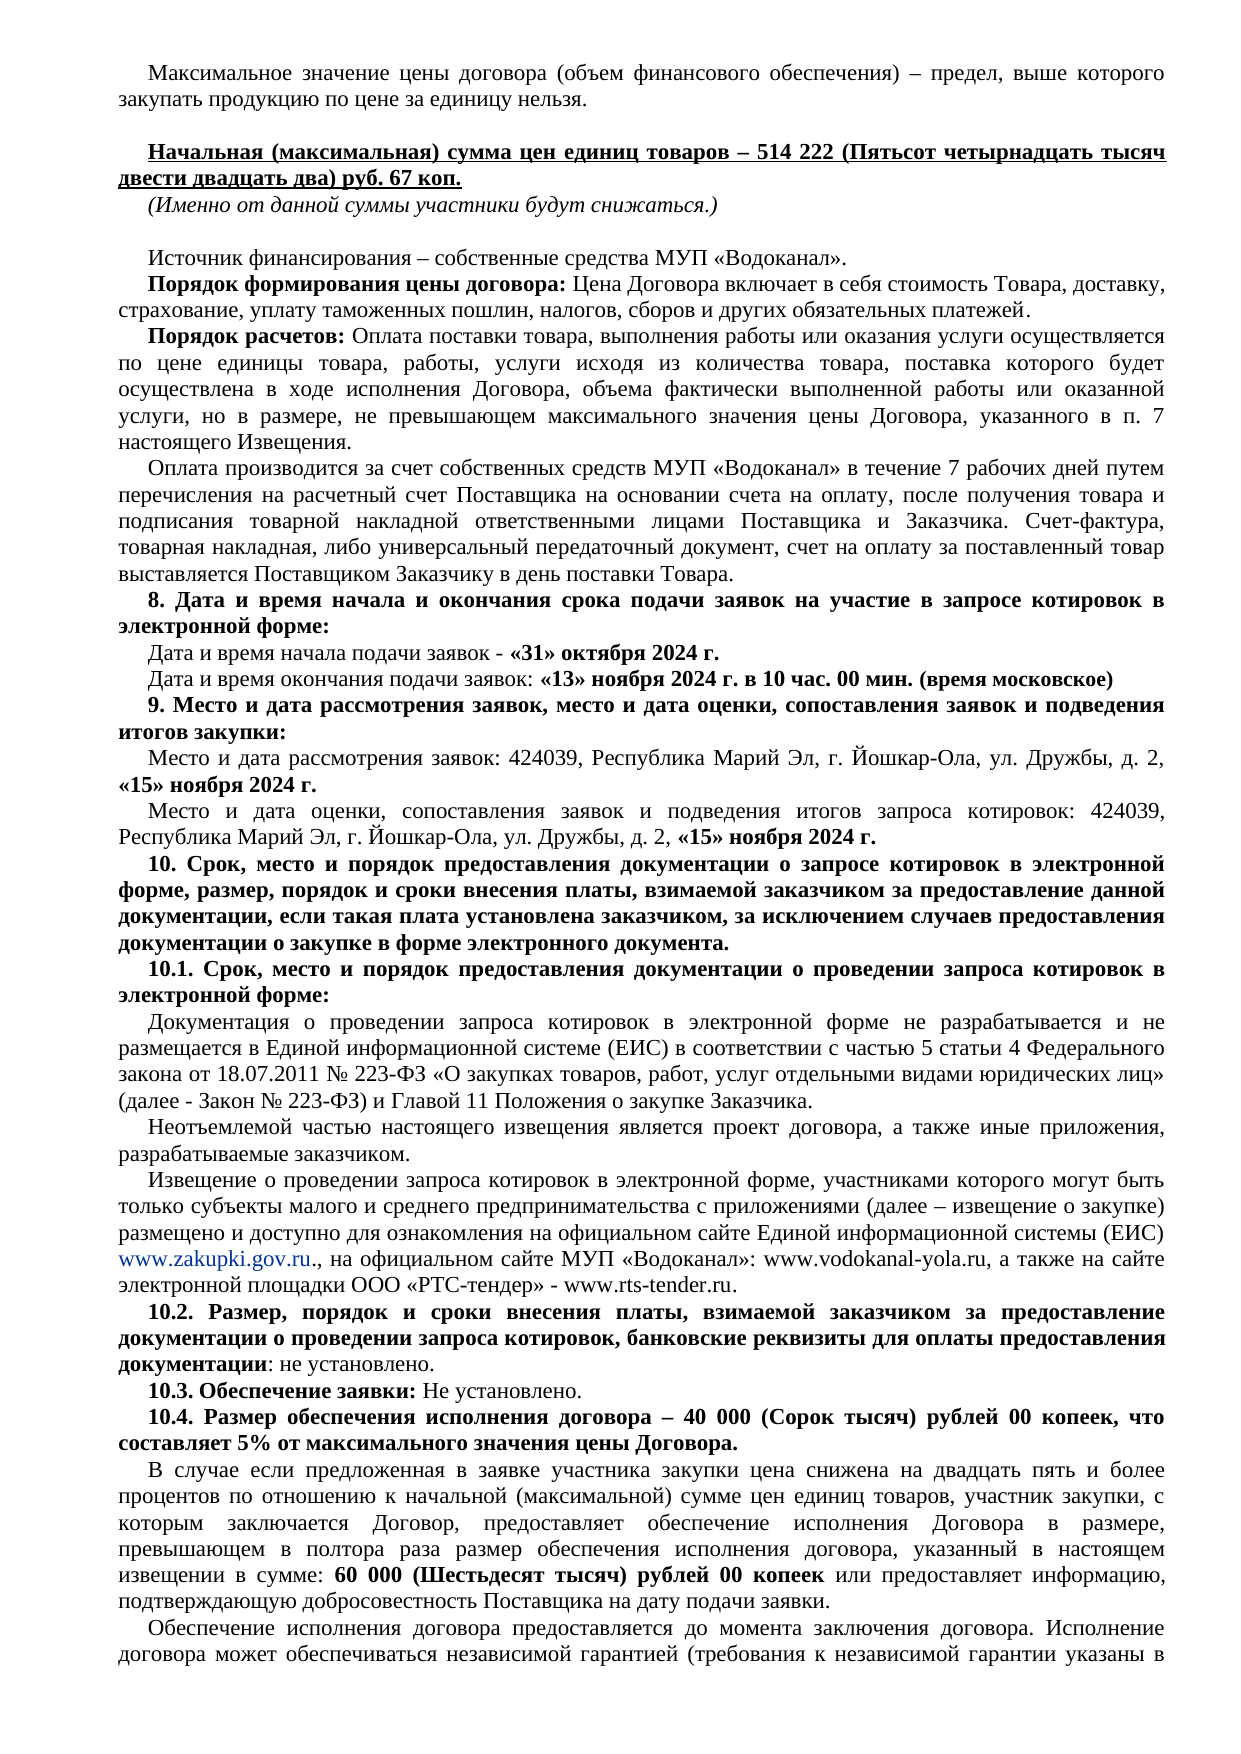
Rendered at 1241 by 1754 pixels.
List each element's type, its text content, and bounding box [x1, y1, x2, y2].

text Место и дата рассмотрения заявок: 424039, Республика Марий Эл, г. Йошкар-Ола, ул. Дружбы, д. 2, «15» ноября 2024 г. [118, 744, 1167, 797]
text 10.2. Размер, порядок и сроки внесения платы, взимаемой заказчиком за предоставление документации о проведении запроса котировок, банковские реквизиты для оплаты предоставления документации: не установлено. [118, 1298, 1167, 1377]
text В случае если предложенная в заявке участника закупки цена снижена на двадцать пять и более процентов по отношению к начальной (максимальной) сумме цен единиц товаров, участник закупки, с которым заключается Договор, предоставляет обеспечение исполнения Договора в размере, превышающем в полтора раза размер обеспечения исполнения договора, указанный в настоящем извещении в сумме: 60 000 (Шестьдесят тысяч) рублей 00 копеек или предоставляет информацию, подтверждающую добросовестность Поставщика на дату подачи заявки. [118, 1456, 1167, 1614]
text Источник финансирования – собственные средства МУП «Водоканал». [118, 243, 1167, 270]
text Оплата производится за счет собственных средств МУП «Водоканал» в течение 7 рабочих дней путем перечисления на расчетный счет Поставщика на основании счета на оплату, после получения товара и подписания товарной накладной ответственными лицами Поставщика и Заказчика. Счет-фактура, товарная накладная, либо универсальный передаточный документ, счет на оплату за поставленный товар выставляется Поставщиком Заказчику в день поставки Товара. [118, 454, 1167, 586]
text Максимальное значение цены договора (объем финансового обеспечения) – предел, выше которого закупать продукцию по цене за единицу нельзя. [118, 59, 1167, 112]
text (Именно от данной суммы участники будут снижаться.) [118, 191, 1167, 217]
text Порядок расчетов: Оплата поставки товара, выполнения работы или оказания услуги осуществляется по цене единицы товара, работы, услуги исходя из количества товара, поставка которого будет осуществлена в ходе исполнения Договора, объема фактически выполненной работы или оказанной услуги, но в размере, не превышающем максимального значения цены Договора, указанного в п. 7 настоящего Извещения. [118, 323, 1167, 454]
text 8. Дата и время начала и окончания срока подачи заявок на участие в запросе котировок в электронной форме: [118, 586, 1167, 639]
text Дата и время окончания подачи заявок: «13» ноября 2024 г. в 10 час. 00 мин. (время московское) [118, 665, 1167, 692]
text Место и дата оценки, сопоставления заявок и подведения итогов запроса котировок: 424039, Республика Марий Эл, г. Йошкар-Ола, ул. Дружбы, д. 2, «15» ноября 2024 г. [118, 797, 1167, 850]
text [118, 1614, 1167, 1667]
text Неотъемлемой частью настоящего извещения является проект договора, а также иные приложения, разрабатываемые заказчиком. [118, 1113, 1167, 1166]
text Начальная (максимальная) сумма цен единиц товаров – 514 222 (Пятьсот четырнадцать тысяч двести двадцать два) руб. 67 коп. [118, 138, 1167, 191]
text Документация о проведении запроса котировок в электронной форме не разрабатывается и не размещается в Единой информационной системе (ЕИС) в соответствии с частью 5 статьи 4 Федерального закона от 18.07.2011 № 223-ФЗ «О закупках товаров, работ, услуг отдельными видами юридических лиц» (далее - Закон № 223-ФЗ) и Главой 11 Положения о закупке Заказчика. [118, 1008, 1167, 1113]
text 10.1. Срок, место и порядок предоставления документации о проведении запроса котировок в электронной форме: [118, 955, 1167, 1008]
text Дата и время начала подачи заявок - «31» октября 2024 г. [118, 639, 1167, 665]
text 9. Место и дата рассмотрения заявок, место и дата оценки, сопоставления заявок и подведения итогов закупки: [118, 692, 1167, 744]
text Порядок формирования цены договора: Цена Договора включает в себя стоимость Товара, доставку, страхование, уплату таможенных пошлин, налогов, сборов и других обязательных платежей. [118, 270, 1167, 323]
text 10. Срок, место и порядок предоставления документации о запросе котировок в электронной форме, размер, порядок и сроки внесения платы, взимаемой заказчиком за предоставление данной документации, если такая плата установлена заказчиком, за исключением случаев предоставления документации о закупке в форме электронного документа. [118, 850, 1167, 955]
text Извещение о проведении запроса котировок в электронной форме, участниками которого могут быть только субъекты малого и среднего предпринимательства с приложениями (далее – извещение о закупке) размещено и доступно для ознакомления на официальном сайте Единой информационной системы (ЕИС) www.zakupki.gov.ru., на официальном сайте МУП «Водоканал»: www.vodokanal-yola.ru, а также на сайте электронной площадки ООО «РТС-тендер» - www.rts-tender.ru. [118, 1166, 1167, 1298]
text 10.4. Размер обеспечения исполнения договора – 40 000 (Сорок тысяч) рублей 00 копеек, что составляет 5% от максимального значения цены Договора. [118, 1403, 1167, 1456]
text 10.3. Обеспечение заявки: Не установлено. [118, 1377, 1167, 1403]
